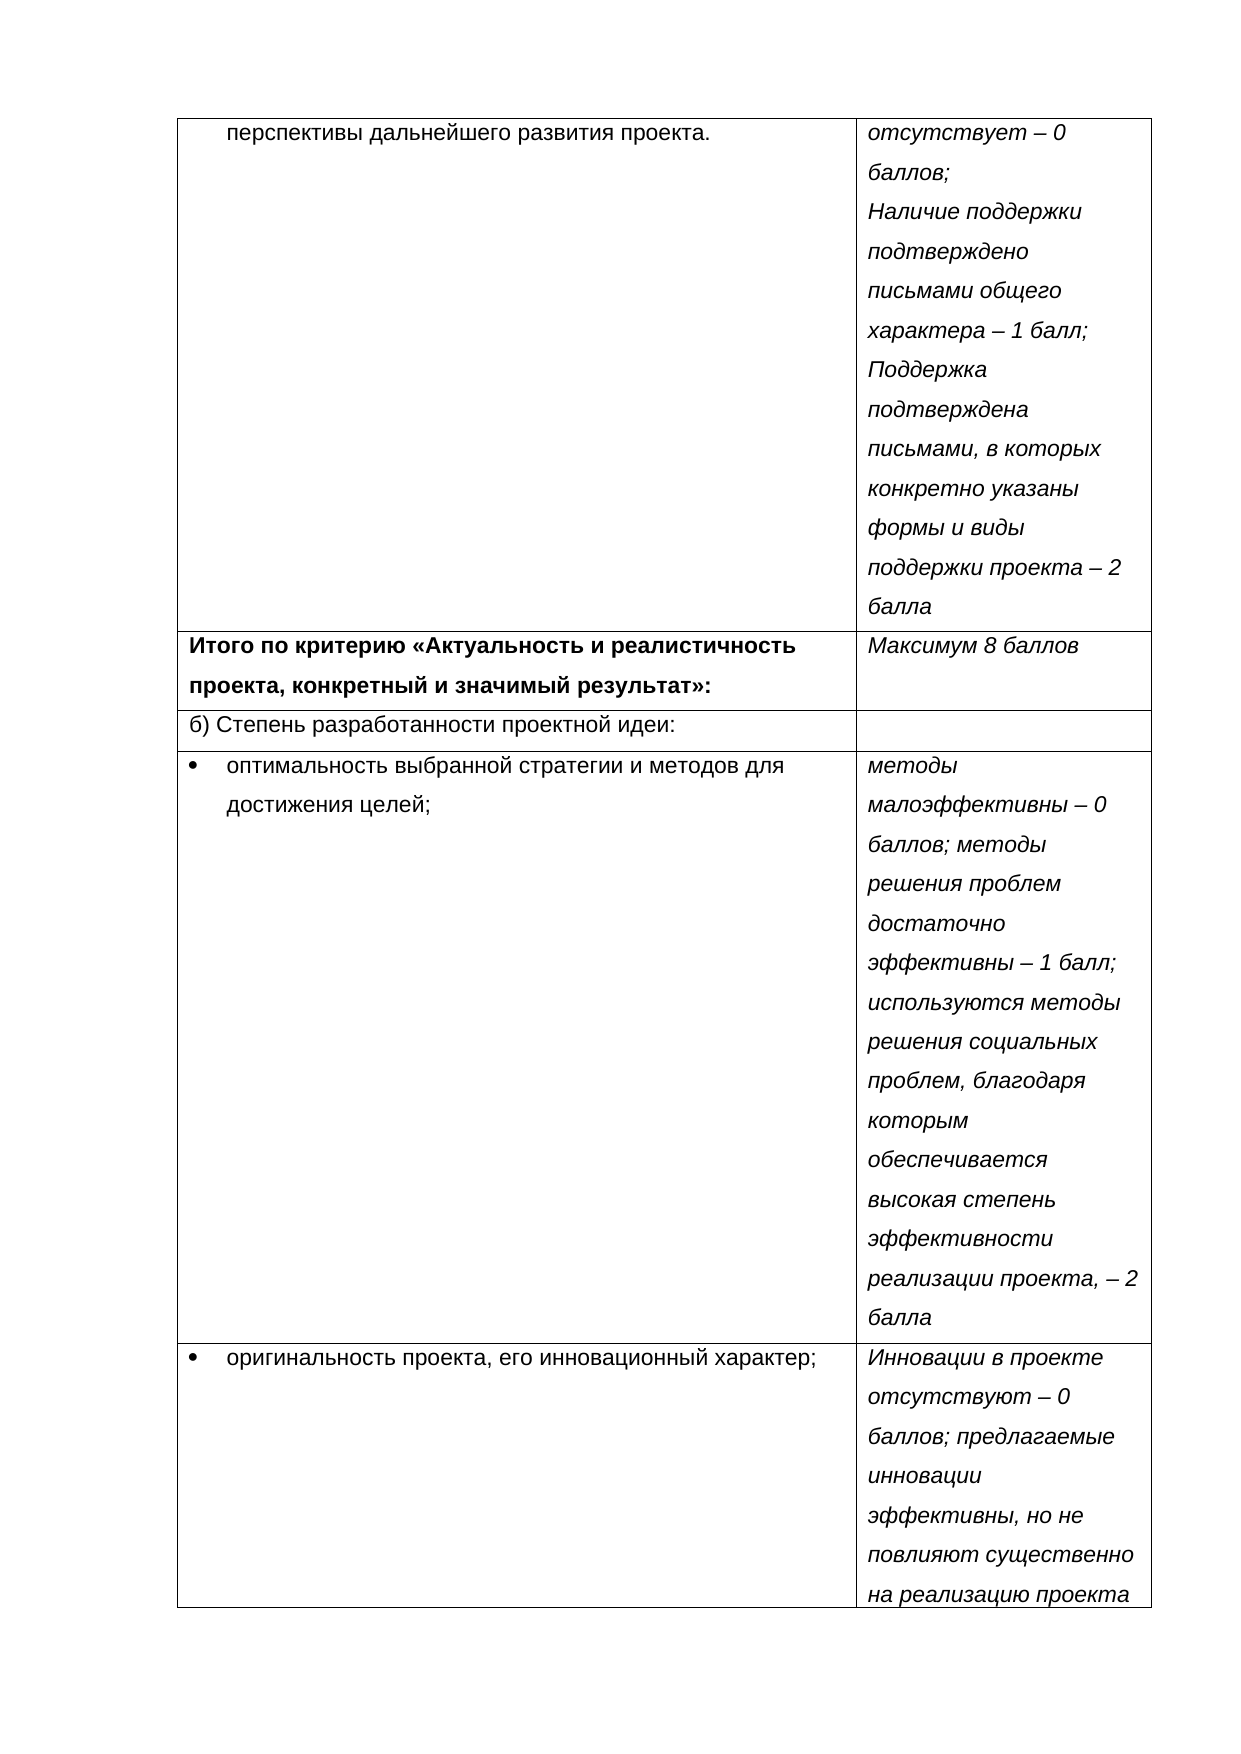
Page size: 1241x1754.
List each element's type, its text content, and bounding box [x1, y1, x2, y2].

table_cell оптимальность выбранной стратегии и методов для достижения целей; [178, 752, 856, 1343]
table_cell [178, 119, 856, 631]
table_cell методы малоэффективны – 0 баллов; методы решения проблем достаточно эффективны – 1 балл; используются методы решения социальных проблем, благодаря которым обеспечивается высокая степень эффективности реализации проекта, – 2 балла [857, 752, 1151, 1343]
table_cell б) Степень разработанности проектной идеи: [178, 711, 856, 751]
table_cell [857, 711, 1151, 751]
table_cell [857, 119, 1151, 631]
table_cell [178, 1344, 856, 1607]
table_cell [857, 1344, 1151, 1607]
table_cell Максимум 8 баллов [857, 632, 1151, 710]
table_cell Итого по критерию «Актуальность и реалистичность проекта, конкретный и значимый результат»: [178, 632, 856, 710]
